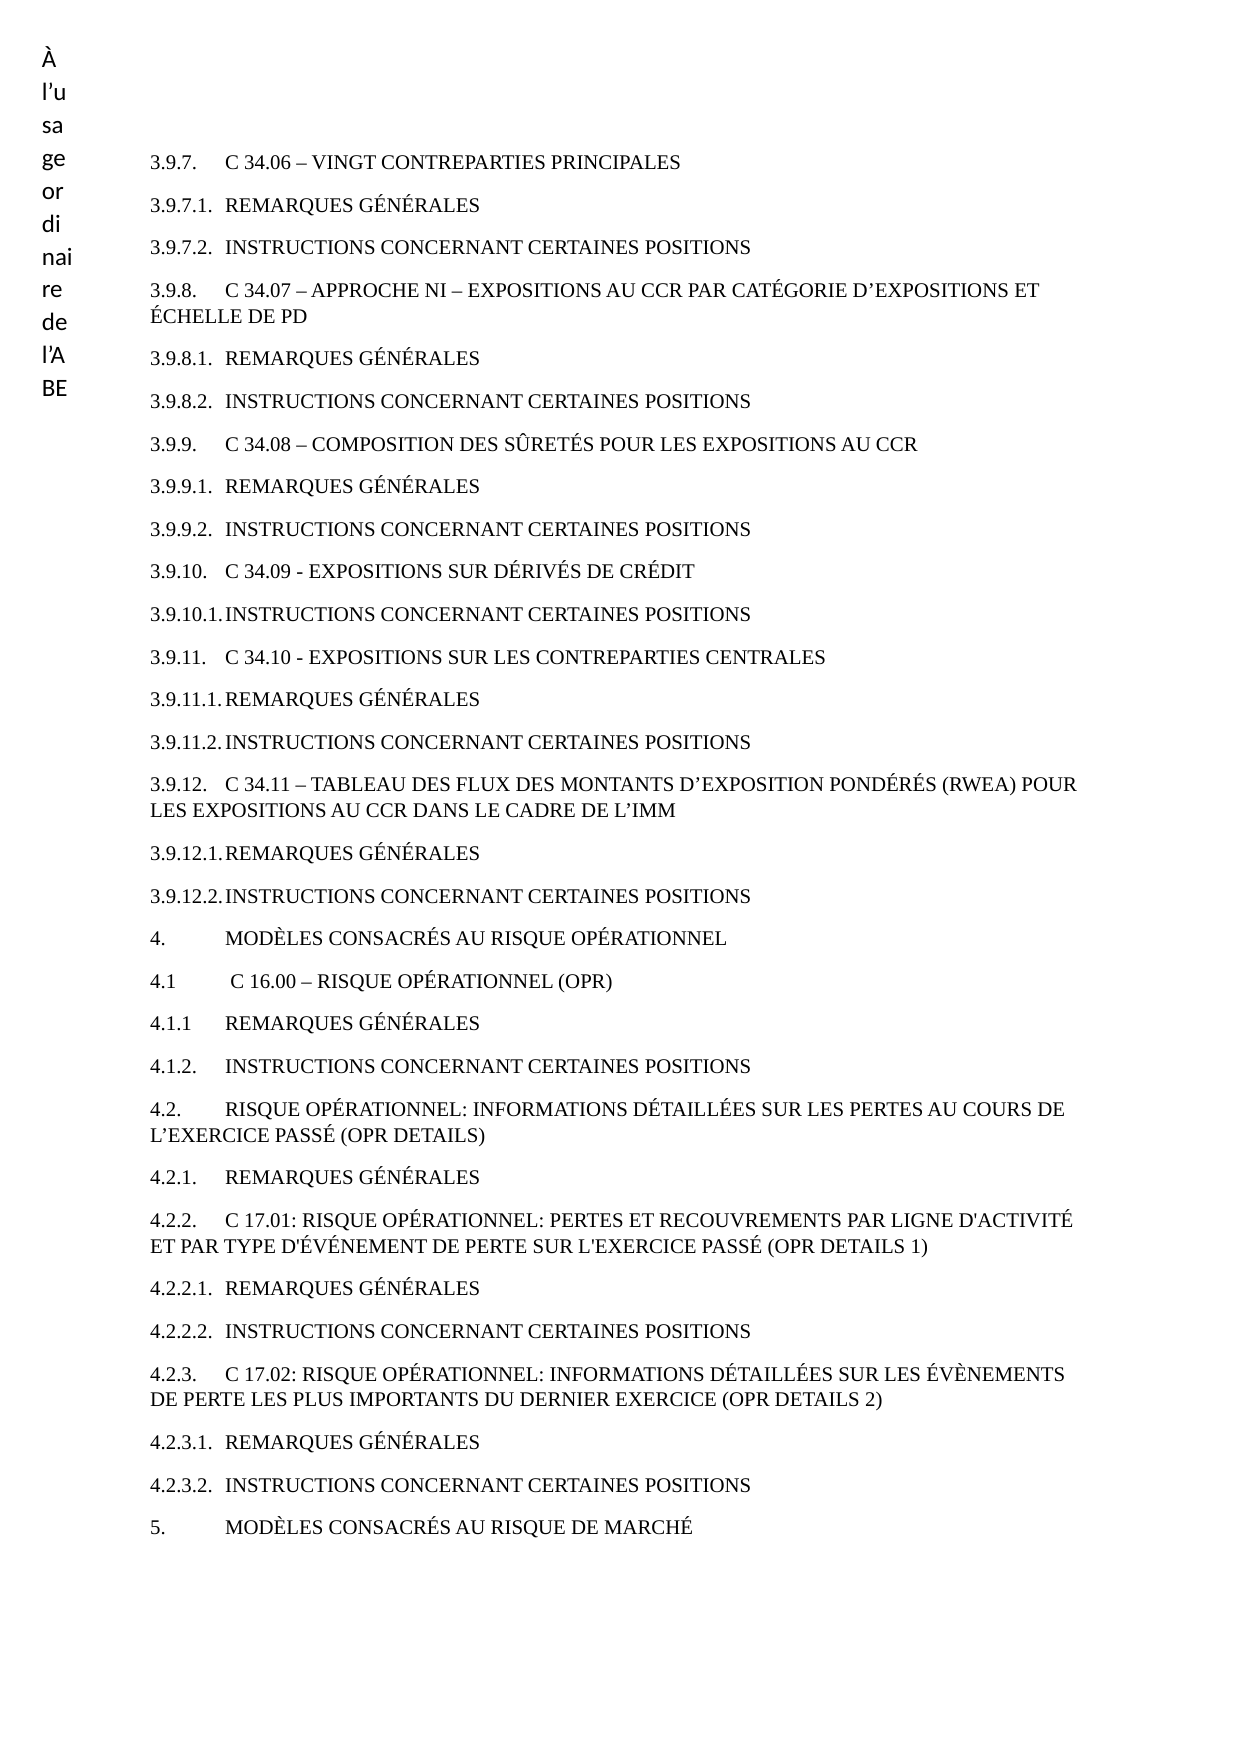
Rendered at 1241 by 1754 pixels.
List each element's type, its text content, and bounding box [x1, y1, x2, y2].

text 4.2.1. REMARQUES GÉNÉRALES [150, 1165, 1090, 1189]
text 4.2. RISQUE OPÉRATIONNEL: INFORMATIONS DÉTAILLÉES SUR LES PERTES AU COURS DE L’EXERCICE PASSÉ (OPR DETAILS) [150, 1097, 1090, 1147]
text 3.9.7. C 34.06 – VINGT CONTREPARTIES PRINCIPALES [150, 150, 1090, 174]
text 4.2.3.2. INSTRUCTIONS CONCERNANT CERTAINES POSITIONS [150, 1473, 1090, 1497]
text 3.9.11. C 34.10 - EXPOSITIONS SUR LES CONTREPARTIES CENTRALES [150, 644, 1090, 669]
text 4.1.1 REMARQUES GÉNÉRALES [150, 1011, 1090, 1035]
text 3.9.9.2. INSTRUCTIONS CONCERNANT CERTAINES POSITIONS [150, 517, 1090, 541]
text 4.2.3.1. REMARQUES GÉNÉRALES [150, 1430, 1090, 1454]
text 3.9.8. C 34.07 – APPROCHE NI – EXPOSITIONS AU CCR PAR CATÉGORIE D’EXPOSITIONS ET ÉCHELLE DE PD [150, 278, 1090, 328]
text 4.2.2.2. INSTRUCTIONS CONCERNANT CERTAINES POSITIONS [150, 1319, 1090, 1343]
text 4.2.2.1. REMARQUES GÉNÉRALES [150, 1276, 1090, 1300]
text 3.9.12.2. INSTRUCTIONS CONCERNANT CERTAINES POSITIONS [150, 883, 1090, 908]
text 4. MODÈLES CONSACRÉS AU RISQUE OPÉRATIONNEL [150, 926, 1090, 950]
text 4.1.2. INSTRUCTIONS CONCERNANT CERTAINES POSITIONS [150, 1054, 1090, 1078]
text 3.9.9.1. REMARQUES GÉNÉRALES [150, 474, 1090, 498]
text 4.2.3. C 17.02: RISQUE OPÉRATIONNEL: INFORMATIONS DÉTAILLÉES SUR LES ÉVÈNEMENTS DE PERTE LES PLUS IMPORTANTS DU DERNIER EXERCICE (OPR DETAILS 2) [150, 1361, 1090, 1411]
text 3.9.8.2. INSTRUCTIONS CONCERNANT CERTAINES POSITIONS [150, 389, 1090, 413]
text 3.9.12.1. REMARQUES GÉNÉRALES [150, 841, 1090, 865]
text 3.9.8.1. REMARQUES GÉNÉRALES [150, 346, 1090, 370]
text 5. MODÈLES CONSACRÉS AU RISQUE DE MARCHÉ [150, 1515, 1090, 1539]
text 3.9.11.2. INSTRUCTIONS CONCERNANT CERTAINES POSITIONS [150, 730, 1090, 754]
text 3.9.10.1. INSTRUCTIONS CONCERNANT CERTAINES POSITIONS [150, 602, 1090, 626]
text 3.9.7.1. REMARQUES GÉNÉRALES [150, 193, 1090, 217]
text 3.9.7.2. INSTRUCTIONS CONCERNANT CERTAINES POSITIONS [150, 235, 1090, 259]
text 3.9.9. C 34.08 – COMPOSITION DES SÛRETÉS POUR LES EXPOSITIONS AU CCR [150, 432, 1090, 456]
text 4.2.2. C 17.01: RISQUE OPÉRATIONNEL: PERTES ET RECOUVREMENTS PAR LIGNE D'ACTIVITÉ ET PAR TYPE D'ÉVÉNEMENT DE PERTE SUR L'EXERCICE PASSÉ (OPR DETAILS 1) [150, 1208, 1090, 1258]
text 3.9.10. C 34.09 - EXPOSITIONS SUR DÉRIVÉS DE CRÉDIT [150, 559, 1090, 583]
text 3.9.12. C 34.11 – TABLEAU DES FLUX DES MONTANTS D’EXPOSITION PONDÉRÉS (RWEA) POUR LES EXPOSITIONS AU CCR DANS LE CADRE DE L’IMM [150, 772, 1090, 822]
text 3.9.11.1. REMARQUES GÉNÉRALES [150, 687, 1090, 711]
text 4.1 C 16.00 – RISQUE OPÉRATIONNEL (OPR) [150, 969, 1090, 993]
